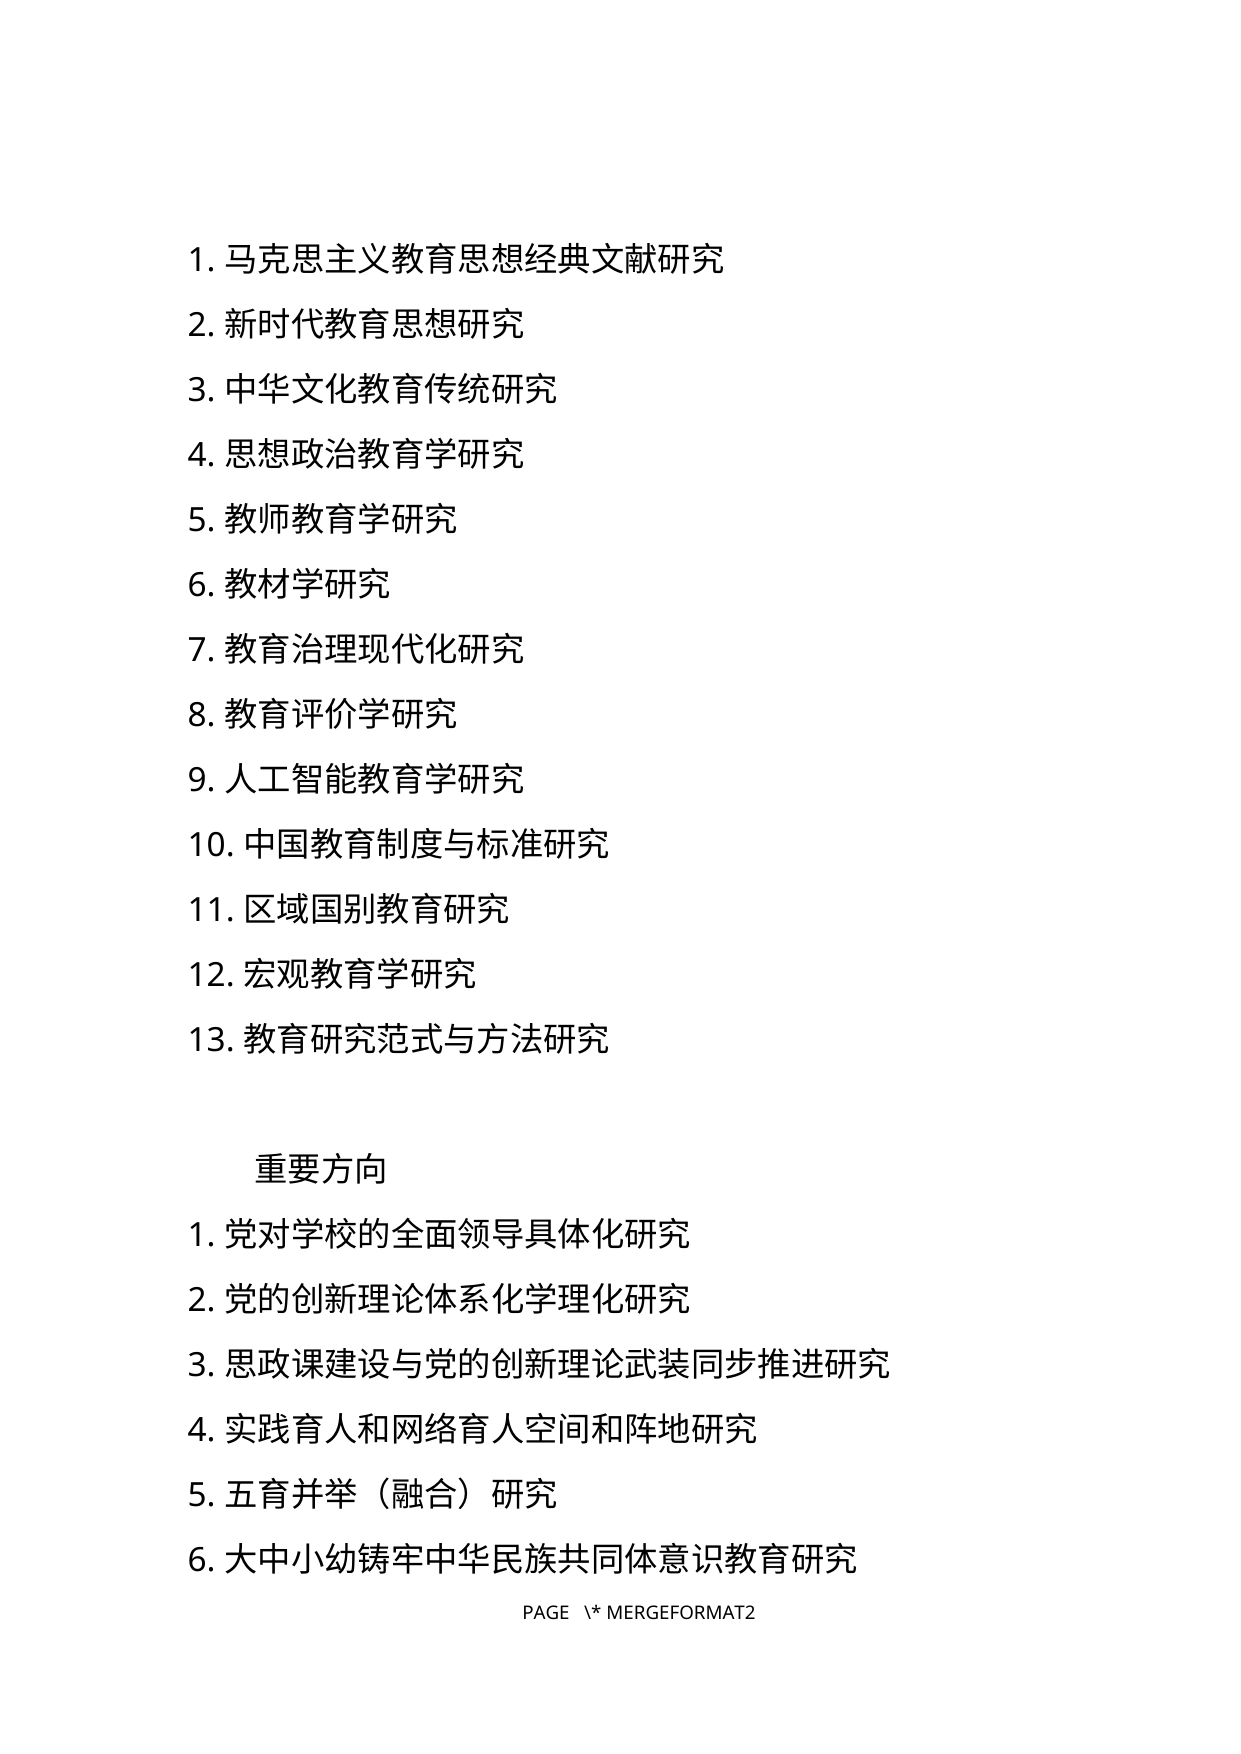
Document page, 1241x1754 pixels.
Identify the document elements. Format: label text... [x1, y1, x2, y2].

list 中华文化教育传统研究 [187, 355, 1053, 420]
list 党对学校的全面领导具体化研究 [187, 1200, 1053, 1265]
list 教育评价学研究 [187, 680, 1053, 745]
list 教师教育学研究 [187, 485, 1053, 550]
list 党的创新理论体系化学理化研究 [187, 1265, 1053, 1330]
list 实践育人和网络育人空间和阵地研究 [187, 1395, 1053, 1460]
list 大中小幼铸牢中华民族共同体意识教育研究 [187, 1525, 1053, 1590]
list 思想政治教育学研究 [187, 420, 1053, 485]
list 人工智能教育学研究 [187, 745, 1053, 810]
list 中国教育制度与标准研究 [187, 810, 1053, 875]
list 区域国别教育研究 [187, 875, 1053, 940]
list 教材学研究 [187, 550, 1053, 615]
list 宏观教育学研究 [187, 940, 1053, 1005]
list 重要方向 [187, 1135, 1053, 1200]
list 五育并举（融合）研究 [187, 1460, 1053, 1525]
list 教育治理现代化研究 [187, 615, 1053, 680]
list 新时代教育思想研究 [187, 290, 1053, 355]
list 教育研究范式与方法研究 [187, 1005, 1053, 1070]
list 思政课建设与党的创新理论武装同步推进研究 [187, 1330, 1053, 1395]
list 马克思主义教育思想经典文献研究 [187, 225, 1053, 290]
